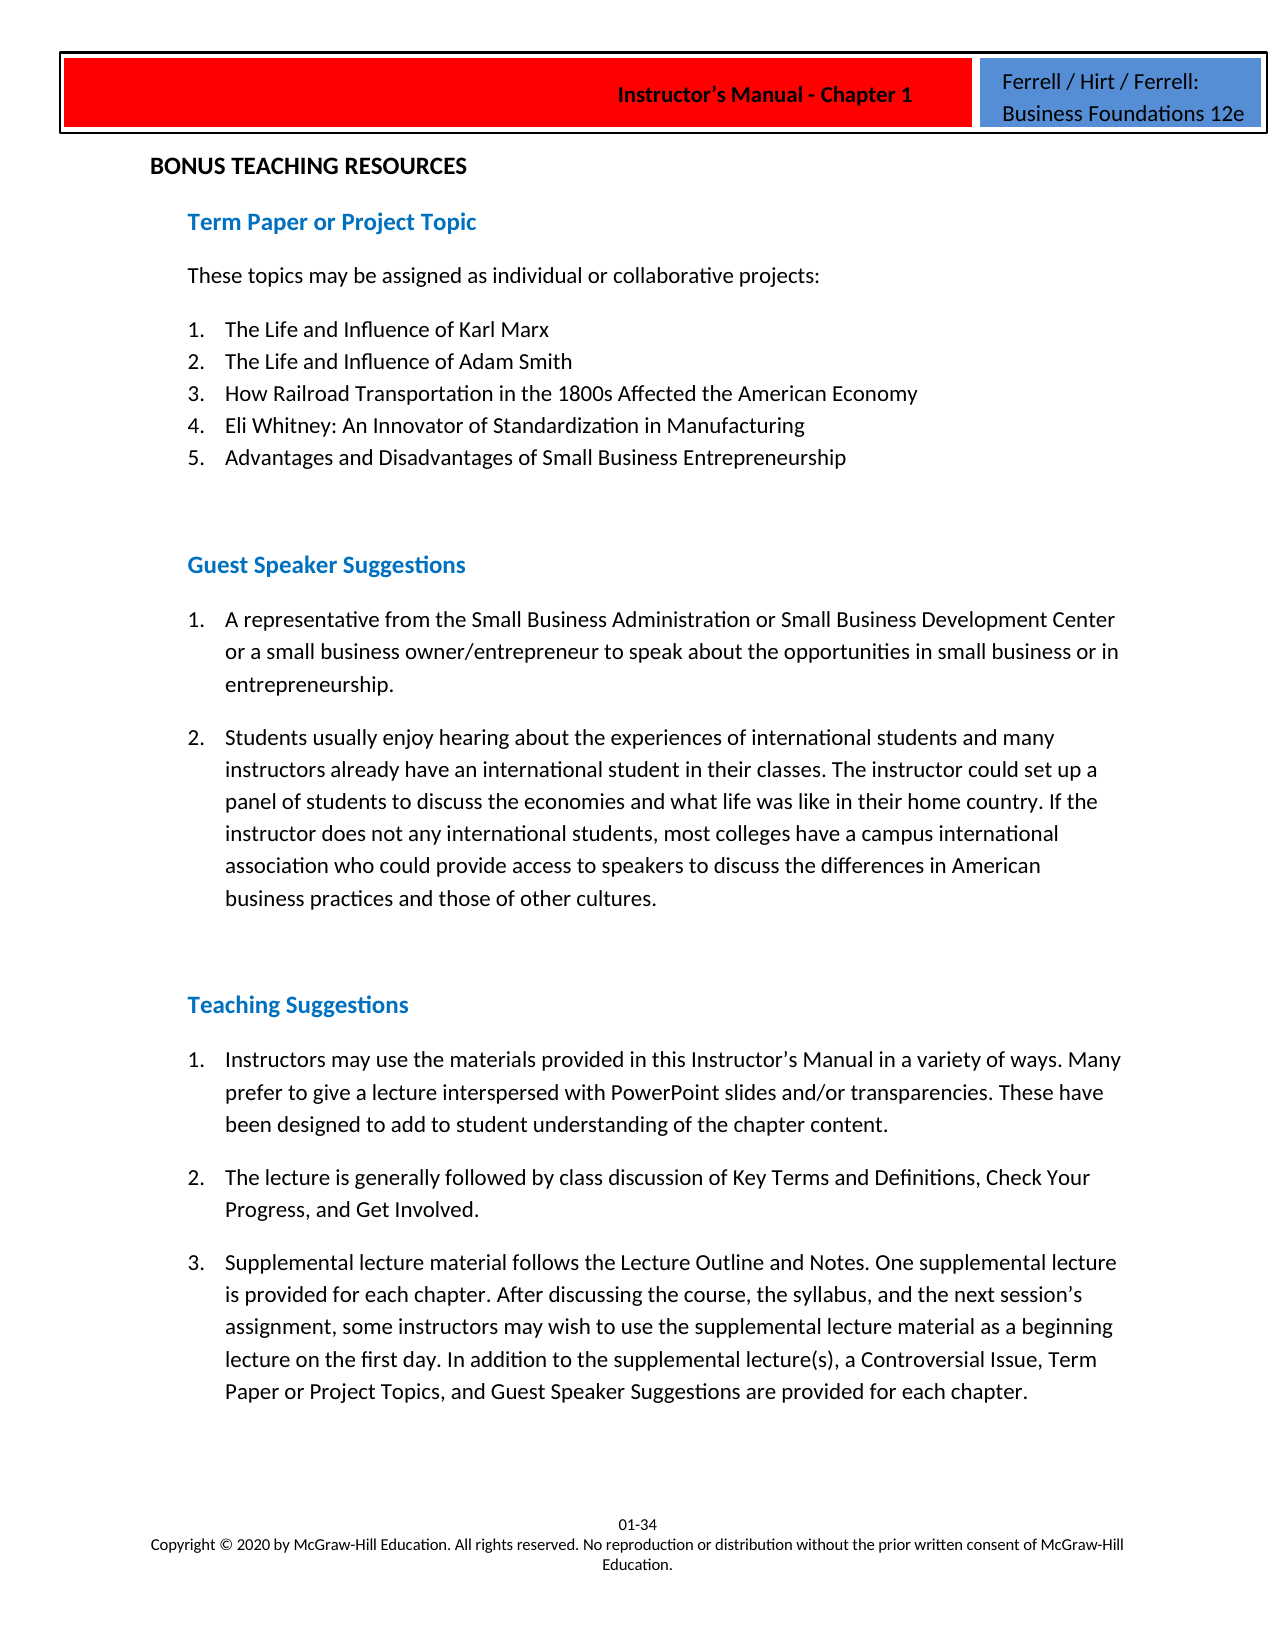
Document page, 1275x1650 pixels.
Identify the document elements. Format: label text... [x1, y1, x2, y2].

list Advantages and Disadvantages of Small Business Entrepreneurship [187, 443, 1125, 471]
list Eli Whitney: An Innovator of Standardization in Manufacturing [187, 411, 1125, 439]
list Instructors may use the materials provided in this Instructor’s Manual in a variety of ways. Many prefer to give a lecture interspersed with PowerPoint slides and/or transparencies. These have been designed to add to student understanding of the chapter content. [187, 1046, 1125, 1138]
list Supplemental lecture material follows the Lecture Outline and Notes. One supplemental lecture is provided for each chapter. After discussing the course, the syllabus, and the next session’s assignment, some instructors may wish to use the supplemental lecture material as a beginning lecture on the first day. In addition to the supplemental lecture(s), a Controversial Issue, Term Paper or Project Topics, and Guest Speaker Suggestions are provided for each chapter. [187, 1248, 1125, 1405]
list The Life and Influence of Adam Smith [187, 347, 1125, 375]
list A representative from the Small Business Administration or Small Business Development Center or a small business owner/entrepreneur to speak about the opportunities in small business or in entrepreneurship. [187, 605, 1125, 698]
picture [1042, 76, 1262, 120]
picture [1162, 112, 1167, 120]
list Students usually enjoy hearing about the experiences of international students and many instructors already have an international student in their classes. The instructor could set up a panel of students to discuss the economies and what life was like in their home country. If the instructor does not any international students, most colleges have a campus international association who could provide access to speakers to discuss the differences in American business practices and those of other cultures. [187, 723, 1125, 912]
picture [64, 64, 948, 120]
list The Life and Influence of Karl Marx [187, 315, 1125, 343]
subtitle Term Paper or Project Topic [187, 206, 1125, 236]
subtitle BONUS TEACHING RESOURCES [150, 150, 1050, 181]
picture [1138, 111, 1144, 120]
text These topics may be assigned as individual or collaborative projects: [187, 262, 1125, 290]
picture [1174, 111, 1180, 120]
list How Railroad Transportation in the 1800s Affected the American Economy [187, 379, 1125, 407]
subtitle Teaching Suggestions [187, 990, 1125, 1020]
list The lecture is generally followed by class discussion of Key Terms and Definitions, Check Your Progress, and Get Involved. [187, 1163, 1125, 1223]
subtitle Guest Speaker Suggestions [187, 549, 1125, 580]
picture [1101, 111, 1107, 120]
